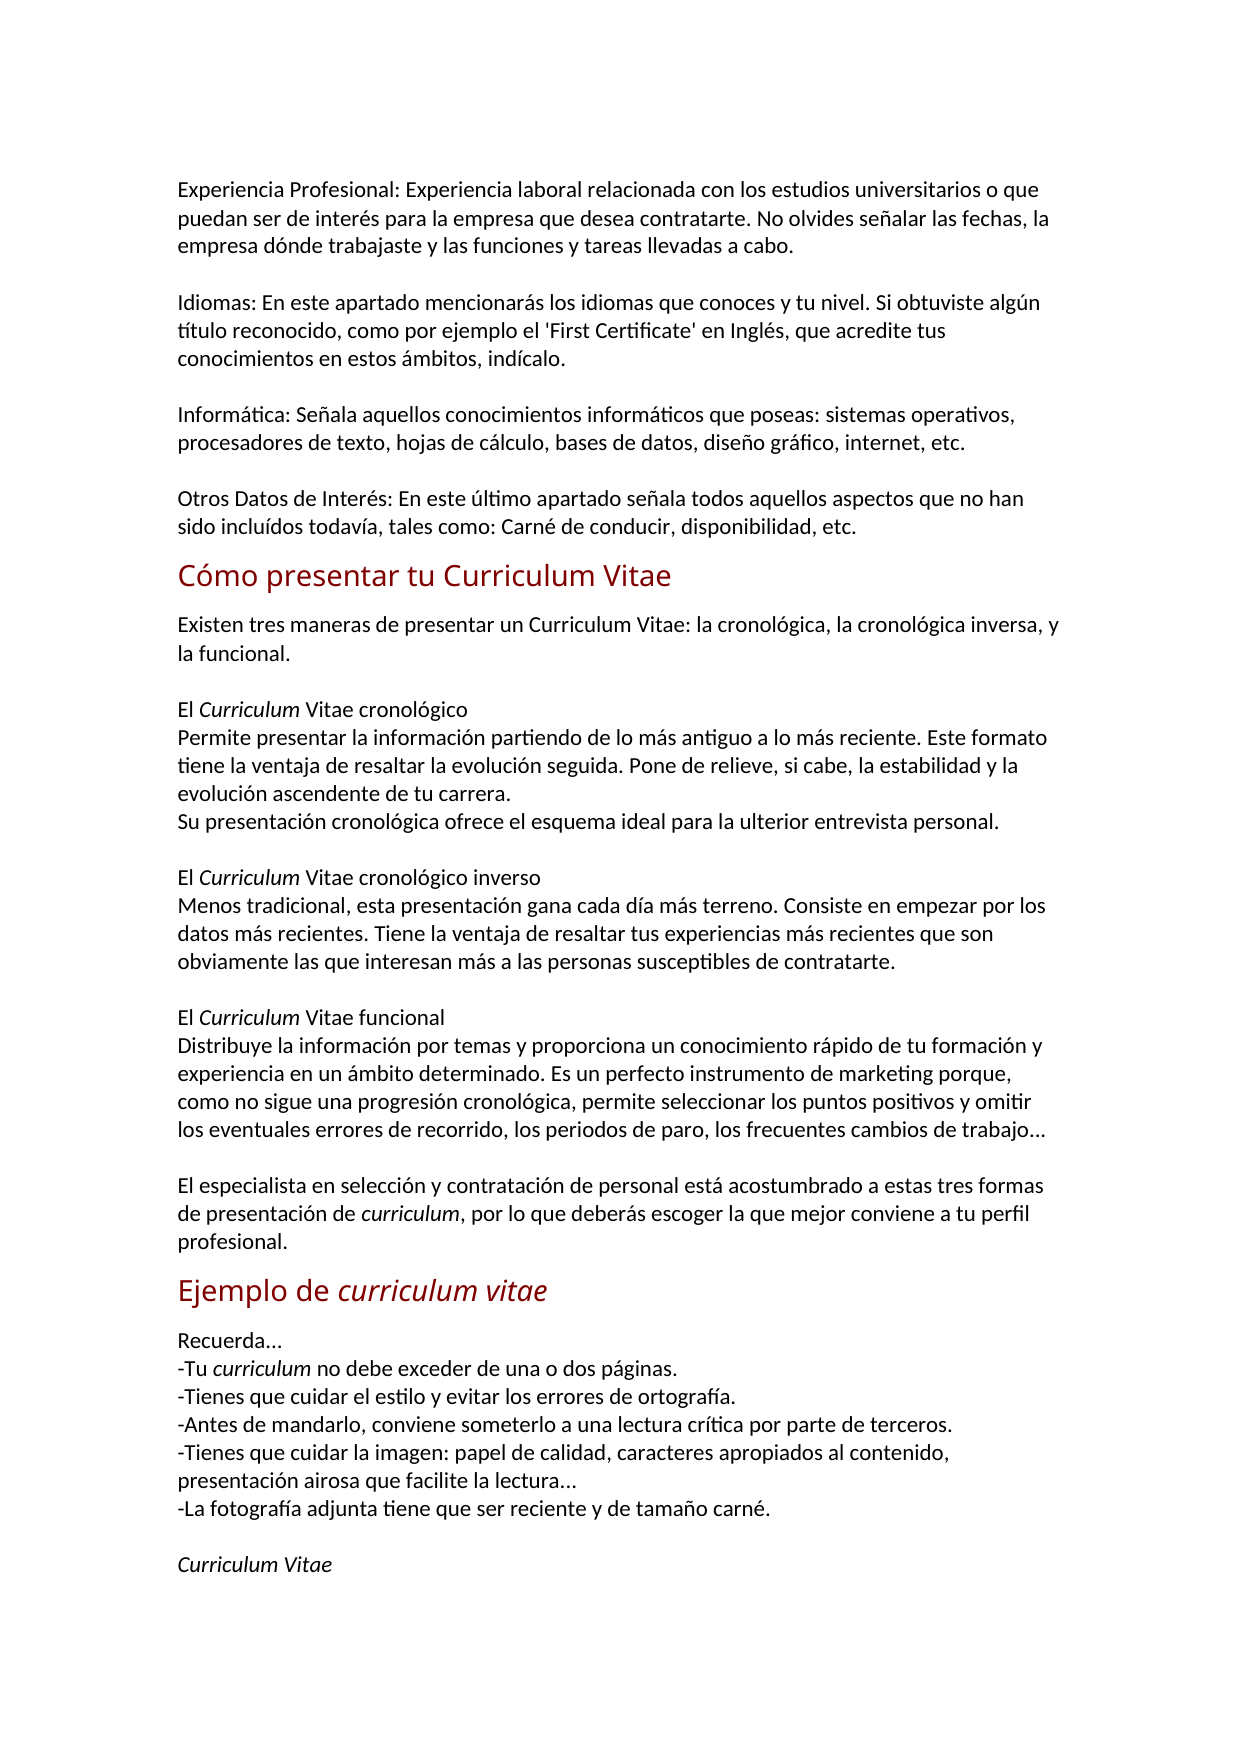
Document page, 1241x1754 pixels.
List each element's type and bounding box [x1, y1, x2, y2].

text [177, 148, 1063, 1606]
